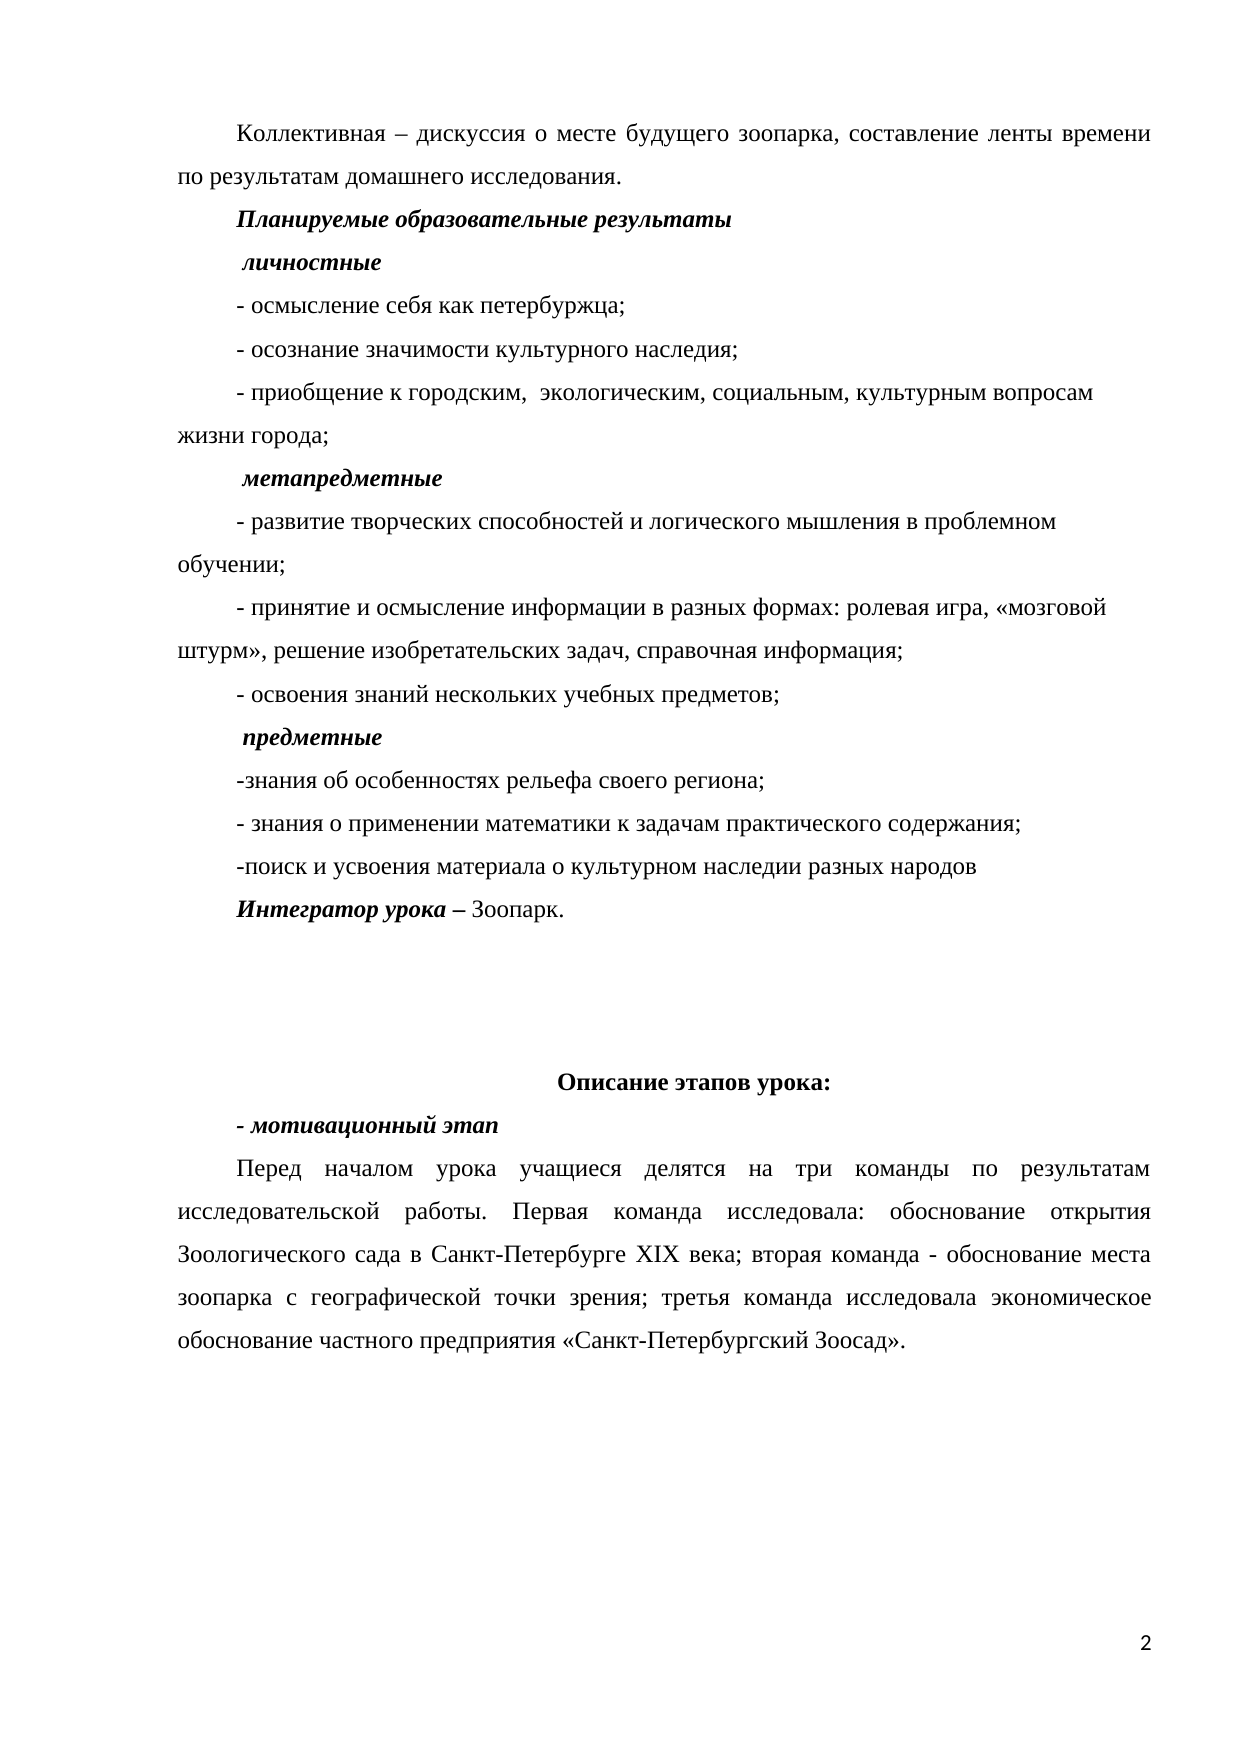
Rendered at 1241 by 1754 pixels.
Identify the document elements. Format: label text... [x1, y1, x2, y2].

text Интегратор урока – Зоопарк. [177, 894, 1152, 923]
text - осмысление себя как петербуржца; [177, 291, 1152, 319]
text предметные [177, 722, 1152, 751]
text Коллективная – дискуссия о месте будущего зоопарка, составление ленты времени по результатам домашнего исследования. [177, 118, 1152, 190]
text -знания об особенностях рельефа своего региона; [177, 765, 1152, 794]
text личностные [177, 247, 1152, 276]
text Описание этапов урока: [177, 1067, 1152, 1096]
text -поиск и усвоения материала о культурном наследии разных народов [177, 851, 1152, 880]
text - освоения знаний нескольких учебных предметов; [177, 679, 1152, 707]
text - знания о применении математики к задачам практического содержания; [177, 808, 1152, 837]
text Планируемые образовательные результаты [177, 204, 1152, 233]
text - приобщение к городским, экологическим, социальным, культурным вопросам жизни города; [177, 377, 1152, 449]
text - осознание значимости культурного наследия; [177, 334, 1152, 362]
text - мотивационный этап [177, 1110, 1152, 1139]
text Перед началом урока учащиеся делятся на три команды по результатам исследовательской работы. Первая команда исследовала: обоснование открытия Зоологического сада в Санкт-Петербурге XIX века; вторая команда - обоснование места зоопарка с географической точки зрения; третья команда исследовала экономическое обоснование частного предприятия «Санкт-Петербургский Зоосад». [177, 1153, 1152, 1354]
text метапредметные [177, 463, 1152, 492]
text - принятие и осмысление информации в разных формах: ролевая игра, «мозговой штурм», решение изобретательских задач, справочная информация; [177, 592, 1152, 664]
text - развитие творческих способностей и логического мышления в проблемном обучении; [177, 506, 1152, 578]
